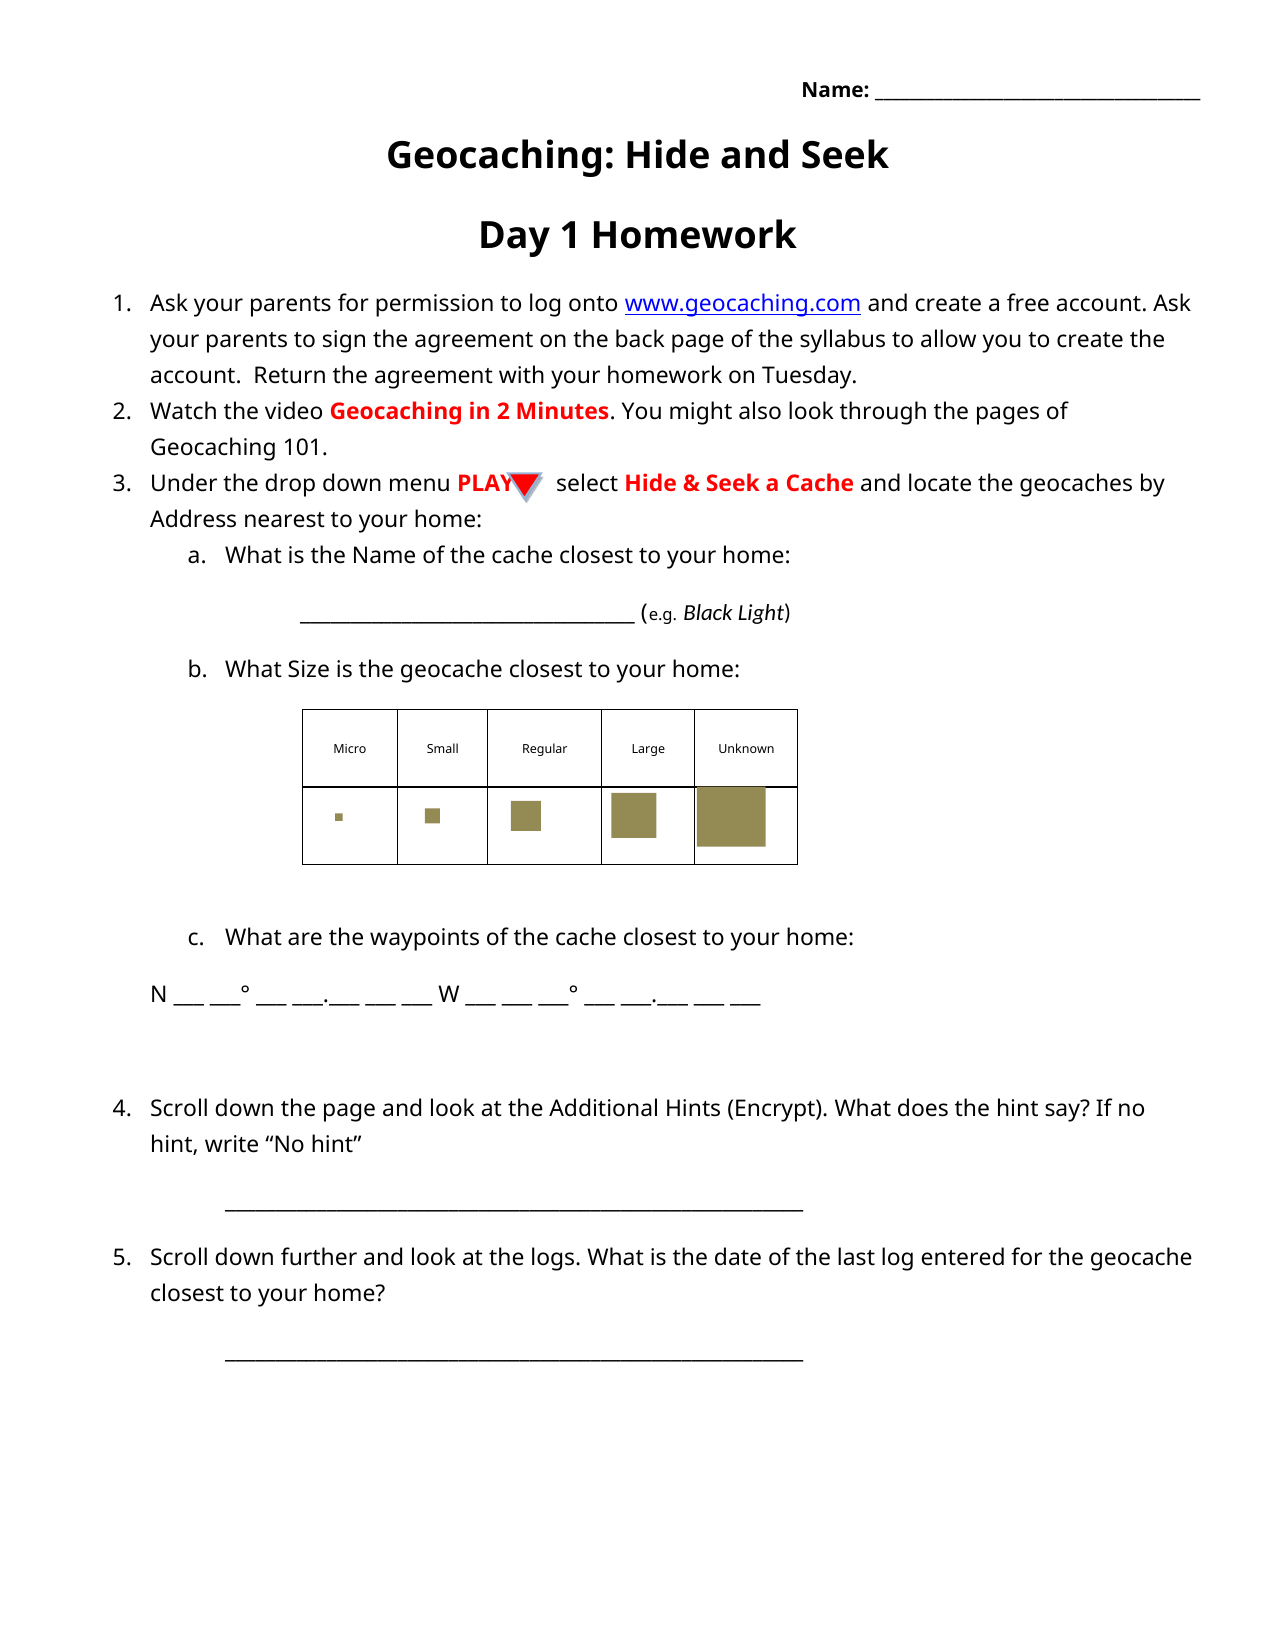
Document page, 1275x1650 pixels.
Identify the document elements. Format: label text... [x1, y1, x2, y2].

table_cell [303, 788, 397, 863]
text Name: ______________________________________ [75, 75, 1200, 103]
table_header Large [602, 710, 694, 786]
text Geocaching: Hide and Seek [75, 128, 1200, 179]
table_cell [695, 788, 797, 863]
list Ask your parents for permission to log onto www.geocaching.com and create a free account. Ask your parents to sign the agreement on the back page of the syllabus to allow you to create the account. Return the agreement with your homework on Tuesday. [112, 287, 1200, 391]
text _________________________________________________________ [225, 1184, 1200, 1216]
table_cell [398, 788, 487, 863]
text _________________________________________________________ [225, 1334, 1200, 1365]
list Scroll down further and look at the logs. What is the date of the last log entered for the geocache closest to your home? [112, 1241, 1200, 1308]
list Watch the video Geocaching in 2 Minutes. You might also look through the pages of Geocaching 101. [112, 395, 1200, 462]
table_cell [602, 788, 694, 863]
table_cell [488, 788, 601, 863]
text N ___ ___° ___ ___.___ ___ ___ W ___ ___ ___° ___ ___.___ ___ ___ [150, 978, 1200, 1009]
list What is the Name of the cache closest to your home: [187, 539, 1200, 570]
table_header Regular [488, 710, 601, 786]
table_header Small [398, 710, 487, 786]
list Scroll down the page and look at the Additional Hints (Encrypt). What does the hint say? If no hint, write “No hint” [112, 1092, 1200, 1159]
text Day 1 Homework [75, 208, 1200, 259]
table_header Micro [303, 710, 397, 786]
list What are the waypoints of the cache closest to your home: [187, 921, 1200, 952]
table_header Unknown [695, 710, 797, 786]
list Under the drop down menu PLAY select Hide & Seek a Cache and locate the geocaches by Address nearest to your home: [112, 467, 1200, 534]
list What Size is the geocache closest to your home: [187, 652, 1200, 684]
text _________________________________ (e.g. Black Light) [300, 596, 1200, 627]
